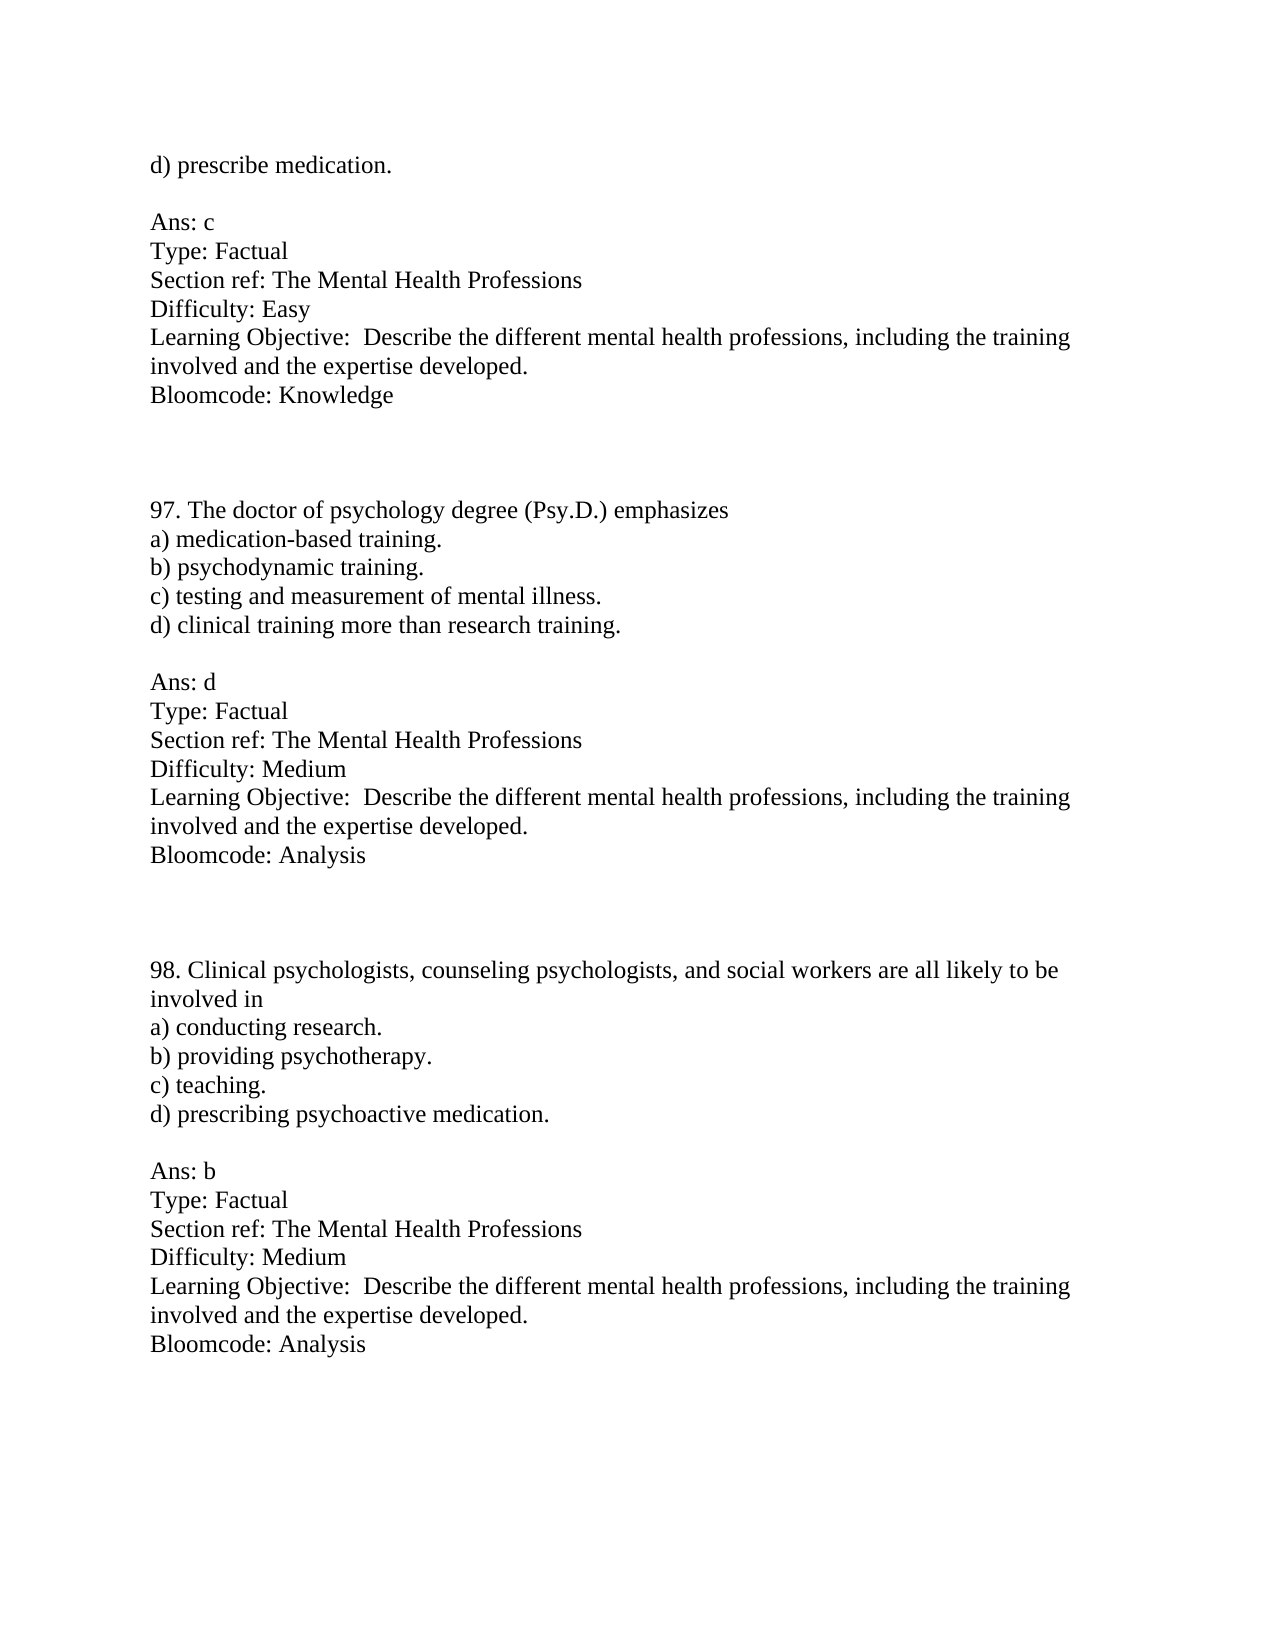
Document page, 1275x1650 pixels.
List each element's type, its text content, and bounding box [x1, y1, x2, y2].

text Type: Factual [150, 236, 1125, 265]
text Difficulty: Medium [150, 1242, 1125, 1271]
text Difficulty: Easy [150, 294, 1125, 322]
text Type: Factual [150, 696, 1125, 725]
text Section ref: The Mental Health Professions [150, 1214, 1125, 1242]
text Section ref: The Mental Health Professions [150, 265, 1125, 294]
text c) testing and measurement of mental illness. [150, 581, 1125, 610]
text Bloomcode: Knowledge [150, 380, 1125, 409]
text 97. The doctor of psychology degree (Psy.D.) emphasizes [150, 495, 1125, 524]
text Ans: b [150, 1156, 1125, 1185]
text b) psychodynamic training. [150, 552, 1125, 581]
text Difficulty: Medium [150, 754, 1125, 782]
text Learning Objective: Describe the different mental health professions, including the training involved and the expertise developed. [150, 1271, 1125, 1329]
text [150, 322, 1125, 380]
text Learning Objective: Describe the different mental health professions, including the training involved and the expertise developed. [150, 782, 1125, 840]
text 98. Clinical psychologists, counseling psychologists, and social workers are all likely to be involved in [150, 955, 1125, 1012]
text Ans: c [150, 207, 1125, 236]
text c) teaching. [150, 1070, 1125, 1099]
text Section ref: The Mental Health Professions [150, 725, 1125, 754]
text Ans: d [150, 667, 1125, 696]
text Type: Factual [150, 1185, 1125, 1214]
text a) medication-based training. [150, 524, 1125, 552]
text b) providing psychotherapy. [150, 1041, 1125, 1070]
text Bloomcode: Analysis [150, 1329, 1125, 1357]
text Bloomcode: Analysis [150, 840, 1125, 869]
text d) prescribe medication. [150, 150, 1125, 179]
text d) prescribing psychoactive medication. [150, 1099, 1125, 1127]
text a) conducting research. [150, 1012, 1125, 1041]
text d) clinical training more than research training. [150, 610, 1125, 639]
